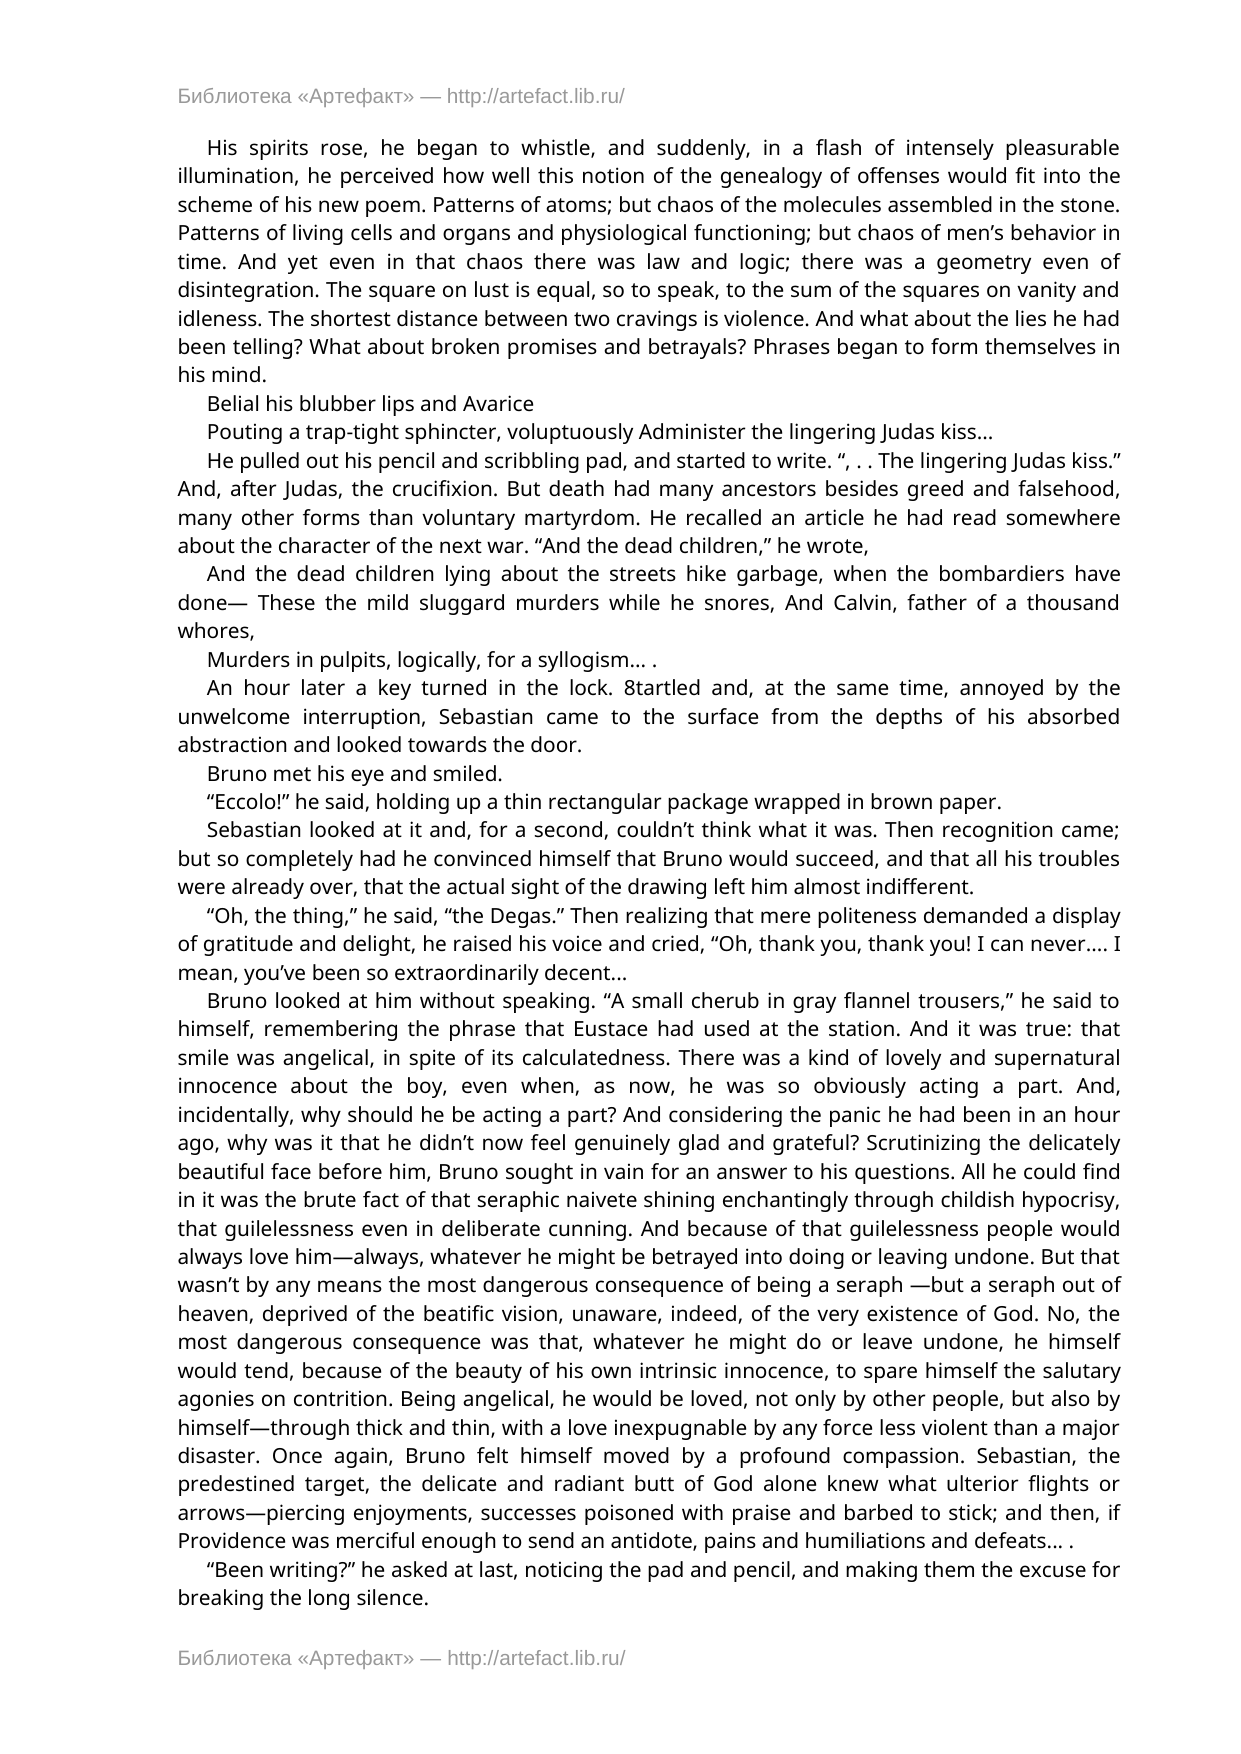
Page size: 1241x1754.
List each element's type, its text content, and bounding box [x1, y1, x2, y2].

text Bruno met his eye and smiled. [177, 759, 1122, 787]
text “Oh, the thing,” he said, “the Degas.” Then realizing that mere politeness demanded a display of gratitude and delight, he raised his voice and cried, “Oh, thank you, thank you! I can never.... I mean, you’ve been so extraordinarily decent... [177, 901, 1122, 986]
text He pulled out his pencil and scribbling pad, and started to write. “, . . The lingering Judas kiss.” And, after Judas, the crucifixion. But death had many ancestors besides greed and falsehood, many other forms than voluntary martyrdom. He recalled an article he had read somewhere about the character of the next war. “And the dead children,” he wrote, [177, 446, 1122, 559]
text His spirits rose, he began to whistle, and suddenly, in a flash of intensely pleasurable illumination, he perceived how well this notion of the genealogy of offenses would fit into the scheme of his new poem. Patterns of atoms; but chaos of the molecules assembled in the stone. Patterns of living cells and organs and physiological functioning; but chaos of men’s behavior in time. And yet even in that chaos there was law and logic; there was a geometry even of disintegration. The square on lust is equal, so to speak, to the sum of the squares on vanity and idleness. The shortest distance between two cravings is violence. And what about the lies he had been telling? What about broken promises and betrayals? Phrases began to form themselves in his mind. [177, 133, 1122, 389]
text “Been writing?” he asked at last, noticing the pad and pencil, and making them the excuse for breaking the long silence. [177, 1555, 1122, 1612]
text “Eccolo!” he said, holding up a thin rectangular package wrapped in brown paper. [177, 787, 1122, 816]
text Belial his blubber lips and Avarice [177, 389, 1122, 417]
text Bruno looked at him without speaking. “A small cherub in gray flannel trousers,” he said to himself, remembering the phrase that Eustace had used at the station. And it was true: that smile was angelical, in spite of its calculatedness. There was a kind of lovely and supernatural innocence about the boy, even when, as now, he was so obviously acting a part. And, incidentally, why should he be acting a part? And considering the panic he had been in an hour ago, why was it that he didn’t now feel genuinely glad and grateful? Scrutinizing the delicately beautiful face before him, Bruno sought in vain for an answer to his questions. All he could find in it was the brute fact of that seraphic naivete shining enchantingly through childish hypocrisy, that guilelessness even in deliberate cunning. And because of that guilelessness people would always love him—always, whatever he might be betrayed into doing or leaving undone. But that wasn’t by any means the most dangerous consequence of being a seraph —but a seraph out of heaven, deprived of the beatific vision, unaware, indeed, of the very existence of God. No, the most dangerous consequence was that, whatever he might do or leave undone, he himself would tend, because of the beauty of his own intrinsic innocence, to spare himself the salutary agonies on contrition. Being angelical, he would be loved, not only by other people, but also by himself—through thick and thin, with a love inexpugnable by any force less violent than a major disaster. Once again, Bruno felt himself moved by a profound compassion. Sebastian, the predestined target, the delicate and radiant butt of God alone knew what ulterior flights or arrows—piercing enjoyments, successes poisoned with praise and barbed to stick; and then, if Providence was merciful enough to send an antidote, pains and humiliations and defeats... . [177, 986, 1122, 1555]
text And the dead children lying about the streets hike garbage, when the bombardiers have done— These the mild sluggard murders while he snores, And Calvin, father of a thousand whores, [177, 559, 1122, 645]
text Sebastian looked at it and, for a second, couldn’t think what it was. Then recognition came; but so completely had he convinced himself that Bruno would succeed, and that all his troubles were already over, that the actual sight of the drawing left him almost indifferent. [177, 816, 1122, 901]
text An hour later a key turned in the lock. 8tartled and, at the same time, annoyed by the unwelcome interruption, Sebastian came to the surface from the depths of his absorbed abstraction and looked towards the door. [177, 673, 1122, 759]
text Pouting a trap-tight sphincter, voluptuously Administer the lingering Judas kiss... [177, 417, 1122, 446]
text Murders in pulpits, logically, for a syllogism... . [177, 645, 1122, 673]
